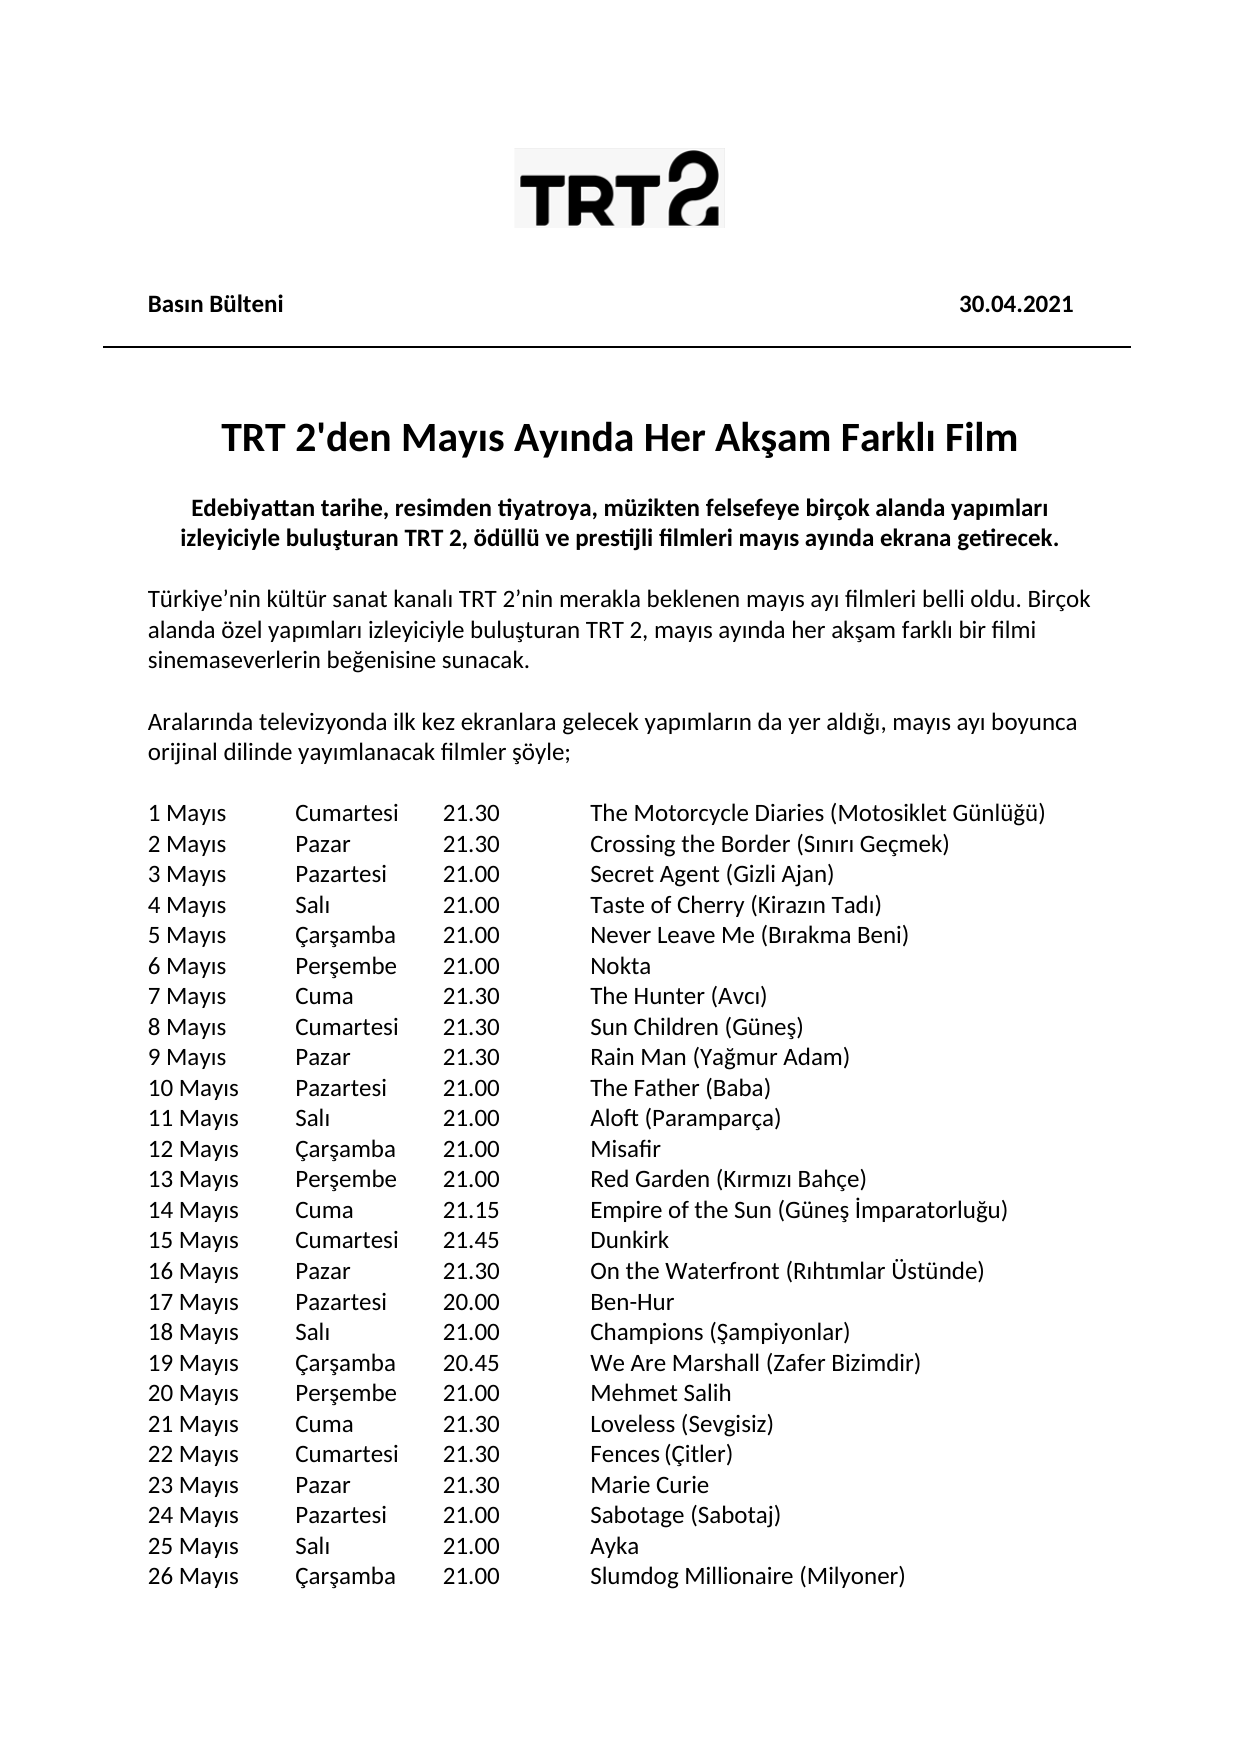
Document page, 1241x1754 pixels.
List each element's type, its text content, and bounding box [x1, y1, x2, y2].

text 18 Mayıs Salı 21.00 Champions (Şampiyonlar) [148, 1316, 1093, 1347]
text 22 Mayıs Cumartesi 21.30 Fences (Çitler) [148, 1438, 1093, 1469]
text 3 Mayıs Pazartesi 21.00 Secret Agent (Gizli Ajan) [148, 858, 1093, 889]
text 24 Mayıs Pazartesi 21.00 Sabotage (Sabotaj) [148, 1499, 1093, 1530]
text 19 Mayıs Çarşamba 20.45 We Are Marshall (Zafer Bizimdir) [148, 1347, 1093, 1377]
text 14 Mayıs Cuma 21.15 Empire of the Sun (Güneş İmparatorluğu) [148, 1194, 1093, 1224]
text 16 Mayıs Pazar 21.30 On the Waterfront (Rıhtımlar Üstünde) [148, 1255, 1093, 1286]
text 11 Mayıs Salı 21.00 Aloft (Paramparça) [148, 1102, 1093, 1133]
text 2 Mayıs Pazar 21.30 Crossing the Border (Sınırı Geçmek) [148, 828, 1093, 858]
text 1 Mayıs Cumartesi 21.30 The Motorcycle Diaries (Motosiklet Günlüğü) [148, 797, 1093, 828]
text 25 Mayıs Salı 21.00 Ayka [148, 1530, 1093, 1560]
text 6 Mayıs Perşembe 21.00 Nokta [148, 950, 1093, 980]
text Edebiyattan tarihe, resimden tiyatroya, müzikten felsefeye birçok alanda yapımları izleyiciyle buluşturan TRT 2, ödüllü ve prestijli filmleri mayıs ayında ekrana getirecek. [148, 492, 1093, 553]
picture [514, 147, 726, 228]
text Aralarında televizyonda ilk kez ekranlara gelecek yapımların da yer aldığı, mayıs ayı boyunca orijinal dilinde yayımlanacak filmler şöyle; [148, 706, 1093, 767]
text 7 Mayıs Cuma 21.30 The Hunter (Avcı) [148, 980, 1093, 1011]
text 17 Mayıs Pazartesi 20.00 Ben-Hur [148, 1286, 1093, 1316]
text 5 Mayıs Çarşamba 21.00 Never Leave Me (Bırakma Beni) [148, 919, 1093, 950]
text 26 Mayıs Çarşamba 21.00 Slumdog Millionaire (Milyoner) [148, 1560, 1093, 1591]
text Basın Bülteni 30.04.2021 [148, 289, 1093, 319]
text Türkiye’nin kültür sanat kanalı TRT 2’nin merakla beklenen mayıs ayı filmleri belli oldu. Birçok alanda özel yapımları izleyiciyle buluşturan TRT 2, mayıs ayında her akşam farklı bir filmi sinemaseverlerin beğenisine sunacak. [148, 584, 1093, 675]
text 8 Mayıs Cumartesi 21.30 Sun Children (Güneş) [148, 1011, 1093, 1041]
text 9 Mayıs Pazar 21.30 Rain Man (Yağmur Adam) [148, 1041, 1093, 1072]
text 12 Mayıs Çarşamba 21.00 Misafir [148, 1133, 1093, 1163]
text 10 Mayıs Pazartesi 21.00 The Father (Baba) [148, 1072, 1093, 1102]
text 20 Mayıs Perşembe 21.00 Mehmet Salih [148, 1377, 1093, 1408]
text 15 Mayıs Cumartesi 21.45 Dunkirk [148, 1224, 1093, 1255]
text TRT 2'den Mayıs Ayında Her Akşam Farklı Film [148, 411, 1093, 462]
text 13 Mayıs Perşembe 21.00 Red Garden (Kırmızı Bahçe) [148, 1163, 1093, 1194]
text 23 Mayıs Pazar 21.30 Marie Curie [148, 1469, 1093, 1499]
text 4 Mayıs Salı 21.00 Taste of Cherry (Kirazın Tadı) [148, 889, 1093, 919]
text 21 Mayıs Cuma 21.30 Loveless (Sevgisiz) [148, 1408, 1093, 1438]
